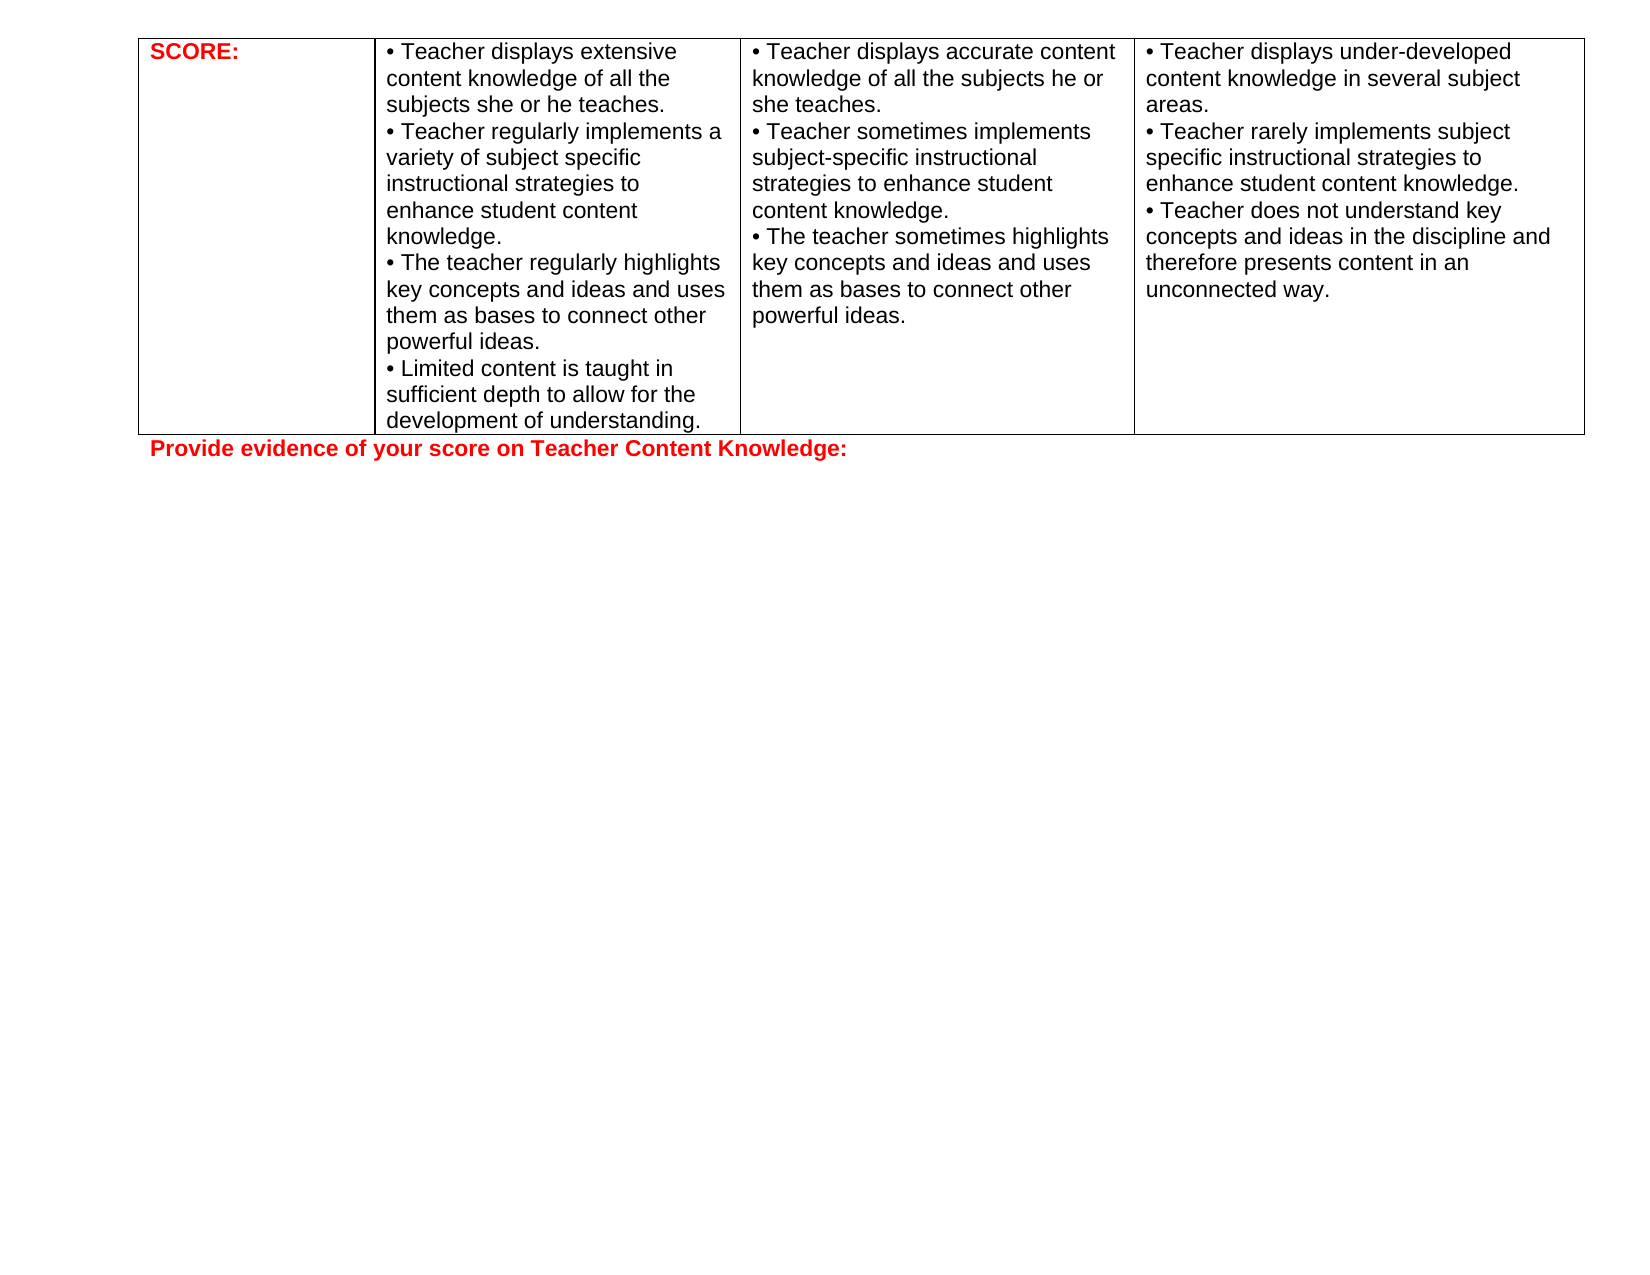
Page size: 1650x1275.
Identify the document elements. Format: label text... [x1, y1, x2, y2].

table_cell • Teacher displays extensive content knowledge of all the subjects she or he teaches. • Teacher regularly implements a variety of subject specific instructional strategies to enhance student content knowledge. • The teacher regularly highlights key concepts and ideas and uses them as bases to connect other powerful ideas. • Limited content is taught in sufficient depth to allow for the development of understanding. [376, 39, 740, 434]
table_cell • Teacher displays accurate content knowledge of all the subjects he or she teaches. • Teacher sometimes implements subject-specific instructional strategies to enhance student content knowledge. • The teacher sometimes highlights key concepts and ideas and uses them as bases to connect other powerful ideas. [741, 39, 1134, 434]
table_cell SCORE: [139, 39, 374, 434]
table_cell • Teacher displays under-developed content knowledge in several subject areas. • Teacher rarely implements subject specific instructional strategies to enhance student content knowledge. • Teacher does not understand key concepts and ideas in the discipline and therefore presents content in an unconnected way. [1135, 39, 1584, 434]
text Provide evidence of your score on Teacher Content Knowledge: [150, 435, 1500, 461]
